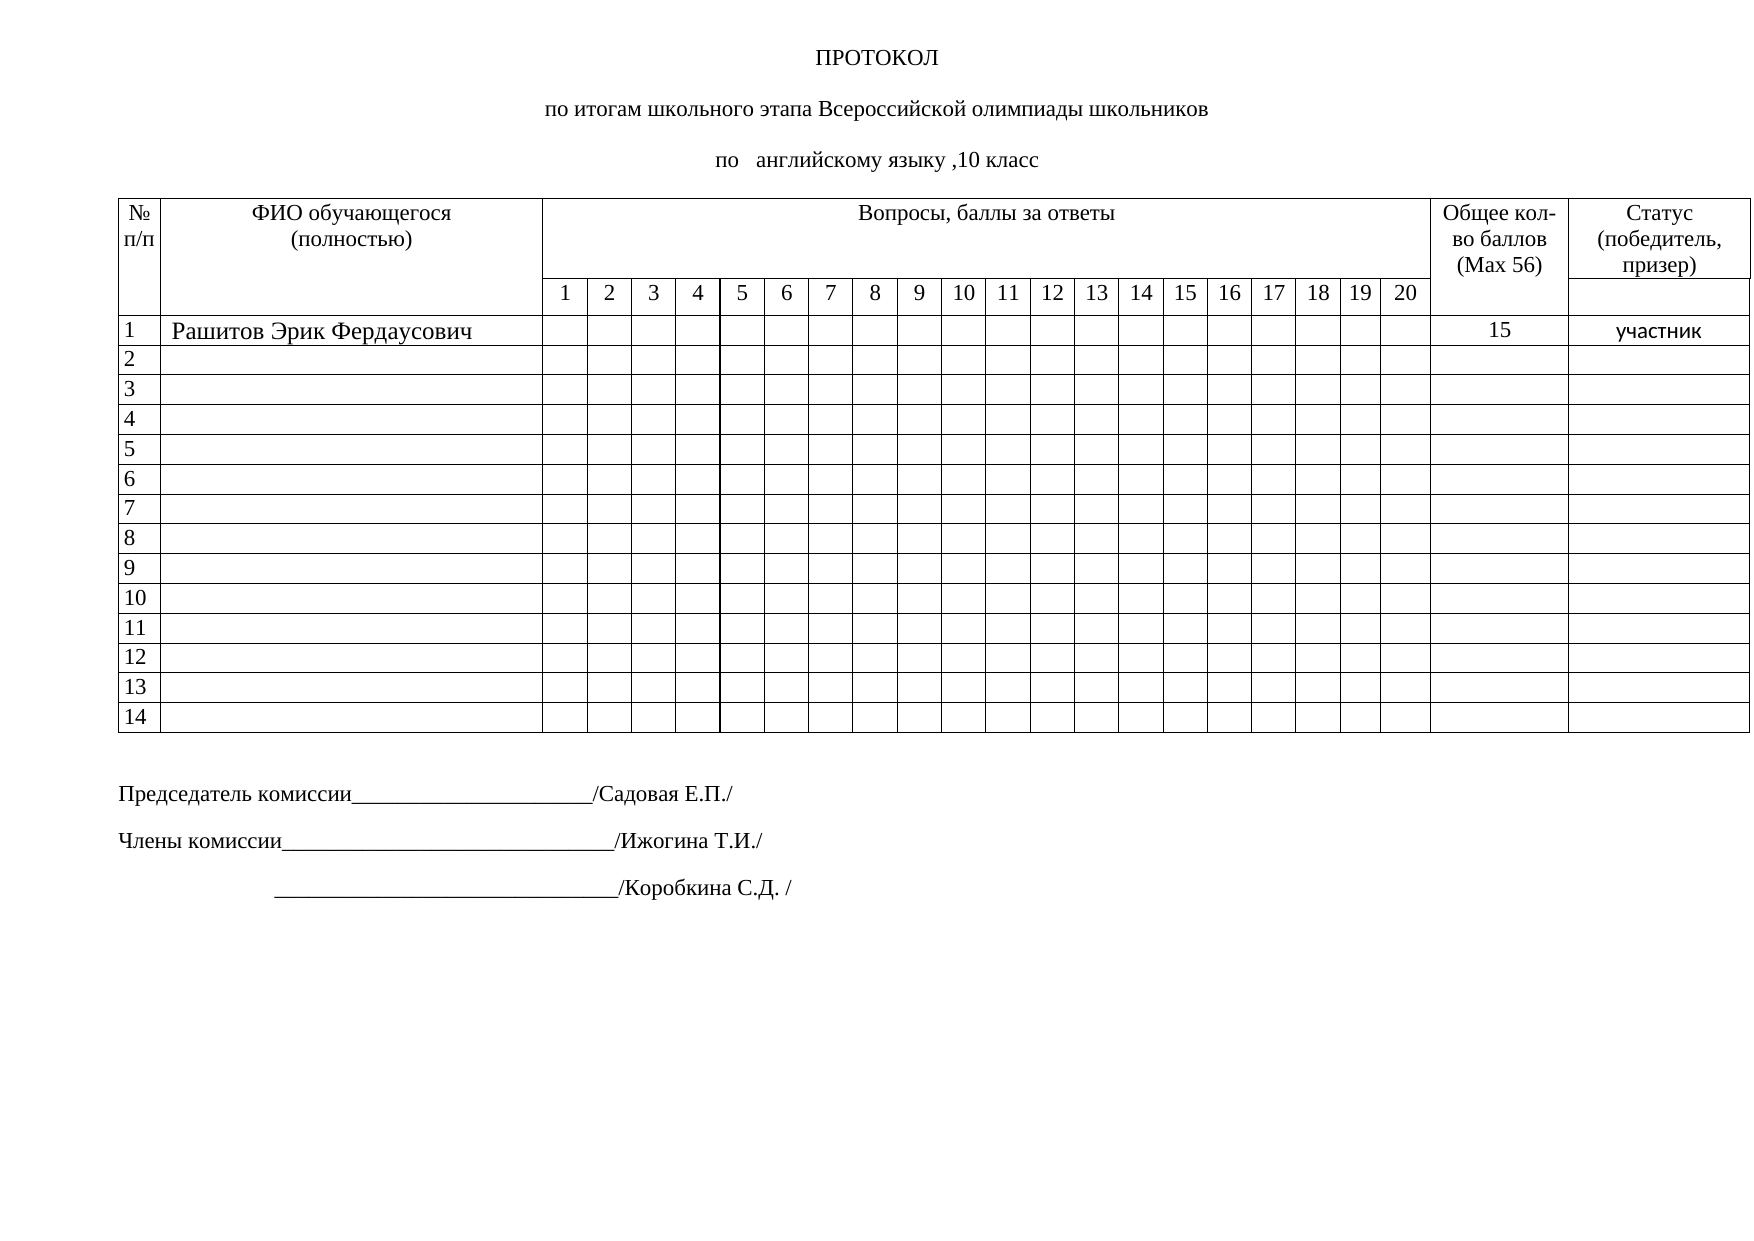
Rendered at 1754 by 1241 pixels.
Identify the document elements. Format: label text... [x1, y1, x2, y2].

table_cell 11 [986, 279, 1030, 315]
table_cell [898, 316, 941, 344]
table_cell [809, 375, 852, 404]
table_cell [1252, 644, 1295, 672]
table_cell [676, 584, 719, 613]
table_cell [765, 703, 808, 732]
table_cell [1431, 554, 1568, 583]
table_cell [765, 673, 808, 702]
table_cell [986, 346, 1030, 374]
table_cell [898, 673, 941, 702]
table_cell [1252, 584, 1295, 613]
table_cell [721, 644, 764, 672]
table_cell [588, 495, 631, 523]
table_cell [1381, 346, 1430, 374]
table_cell [853, 584, 897, 613]
table_cell [632, 346, 675, 374]
table_cell [1431, 495, 1568, 523]
table_cell [1252, 495, 1295, 523]
table_cell [1569, 673, 1749, 702]
table_cell [1075, 435, 1118, 464]
table_cell [1119, 495, 1163, 523]
table_cell [1296, 614, 1340, 642]
table_cell [1252, 524, 1295, 553]
table_cell [632, 673, 675, 702]
table_cell [809, 495, 852, 523]
table_cell [1341, 405, 1380, 434]
table_cell [543, 554, 587, 583]
table_cell [1381, 435, 1430, 464]
table_cell [1431, 405, 1568, 434]
text по итогам школьного этапа Всероссийской олимпиады школьников [118, 95, 1636, 122]
table_cell [986, 673, 1030, 702]
table_cell [1031, 375, 1074, 404]
table_cell [1164, 673, 1207, 702]
table_cell [1252, 316, 1295, 344]
table_cell [1208, 405, 1251, 434]
table_cell [1569, 524, 1749, 553]
table_cell [1341, 316, 1380, 344]
table_cell 20 [1381, 279, 1430, 315]
table_cell [1431, 435, 1568, 464]
table_cell [588, 584, 631, 613]
table_cell [898, 644, 941, 672]
table_cell [942, 465, 985, 493]
table_cell [809, 346, 852, 374]
table_cell [632, 524, 675, 553]
table_cell [1208, 584, 1251, 613]
table_cell 1 [543, 279, 587, 315]
table_cell [721, 554, 764, 583]
table_cell [588, 346, 631, 374]
table_cell [1341, 703, 1380, 732]
table_cell [765, 495, 808, 523]
table_cell [1075, 584, 1118, 613]
table_cell [809, 524, 852, 553]
table_cell [898, 495, 941, 523]
table_cell [1075, 495, 1118, 523]
table_cell [1381, 584, 1430, 613]
table_cell [543, 524, 587, 553]
table_cell [676, 435, 719, 464]
table_cell [1164, 435, 1207, 464]
table_cell [898, 405, 941, 434]
table_cell [1031, 495, 1074, 523]
table_cell [1208, 375, 1251, 404]
text ПРОТОКОЛ [118, 44, 1636, 71]
table_cell [1119, 405, 1163, 434]
table_cell [1569, 279, 1749, 315]
table_cell [765, 524, 808, 553]
table_cell [1569, 405, 1749, 434]
table_cell 6 [119, 465, 160, 493]
table_cell [986, 375, 1030, 404]
table_cell [942, 524, 985, 553]
table_cell 17 [1252, 279, 1295, 315]
table_cell [543, 435, 587, 464]
table_cell [809, 316, 852, 344]
table_cell [721, 584, 764, 613]
table_cell [1119, 524, 1163, 553]
table_cell [942, 644, 985, 672]
table_cell [765, 584, 808, 613]
table_cell [721, 435, 764, 464]
table_cell [809, 673, 852, 702]
table_cell [543, 346, 587, 374]
table_cell [853, 435, 897, 464]
table_cell 2 [119, 346, 160, 374]
table_cell [543, 584, 587, 613]
table_cell [1341, 614, 1380, 642]
table_cell [721, 346, 764, 374]
table_cell [543, 644, 587, 672]
table_cell [632, 495, 675, 523]
table_cell [1381, 375, 1430, 404]
table_cell [1381, 405, 1430, 434]
table_cell [1431, 703, 1568, 732]
table_cell [853, 644, 897, 672]
table_cell [1569, 554, 1749, 583]
table_cell [588, 524, 631, 553]
table_cell [676, 644, 719, 672]
table_cell 16 [1208, 279, 1251, 315]
table_cell [676, 316, 719, 344]
table_cell [1431, 584, 1568, 613]
table_cell 18 [1296, 279, 1340, 315]
table_cell [1031, 584, 1074, 613]
table_cell [1119, 346, 1163, 374]
table_cell [1252, 614, 1295, 642]
table_header ФИО обучающегося (полностью) [161, 199, 542, 315]
table_cell [1208, 435, 1251, 464]
text по английскому языку ,10 класс [118, 146, 1636, 173]
table_cell [942, 673, 985, 702]
table_cell 7 [119, 495, 160, 523]
table_cell [543, 673, 587, 702]
table_cell [1164, 375, 1207, 404]
table_cell [853, 465, 897, 493]
table_cell [161, 524, 542, 553]
table_cell 8 [119, 524, 160, 553]
table_cell [1569, 703, 1749, 732]
table_cell [1164, 316, 1207, 344]
table_cell [721, 614, 764, 642]
table_cell [1119, 584, 1163, 613]
table_cell [1208, 703, 1251, 732]
table_header Статус (победитель, призер) [1569, 199, 1750, 278]
table_cell [942, 405, 985, 434]
table_cell [809, 584, 852, 613]
table_cell [765, 405, 808, 434]
table_cell [853, 554, 897, 583]
table_cell [1341, 465, 1380, 493]
table_cell [588, 465, 631, 493]
table_cell [1341, 346, 1380, 374]
table_cell [1031, 614, 1074, 642]
table_cell [1296, 435, 1340, 464]
table_cell 3 [632, 279, 675, 315]
table_cell [1075, 554, 1118, 583]
table_cell [1164, 405, 1207, 434]
table_cell [986, 495, 1030, 523]
table_cell [676, 614, 719, 642]
table_cell [676, 524, 719, 553]
table_cell [721, 495, 764, 523]
table_cell [1031, 644, 1074, 672]
table_cell [1075, 405, 1118, 434]
table_cell [1208, 465, 1251, 493]
table_cell [676, 346, 719, 374]
table_cell 14 [119, 703, 160, 732]
table_cell [809, 405, 852, 434]
table_cell [1569, 375, 1749, 404]
table_cell [161, 644, 542, 672]
table_cell [1252, 346, 1295, 374]
table_cell [1164, 614, 1207, 642]
table_cell [1381, 673, 1430, 702]
table_cell [1296, 465, 1340, 493]
table_cell [1164, 703, 1207, 732]
table_cell 10 [119, 584, 160, 613]
table_cell [1252, 405, 1295, 434]
table_cell [1569, 495, 1749, 523]
table_cell [1569, 584, 1749, 613]
table_cell [1252, 435, 1295, 464]
table_cell [632, 316, 675, 344]
table_cell [1296, 375, 1340, 404]
table_cell [588, 644, 631, 672]
table_cell [161, 435, 542, 464]
table_cell [1164, 465, 1207, 493]
table_cell [1431, 673, 1568, 702]
table_cell [1075, 465, 1118, 493]
table_cell [1381, 703, 1430, 732]
table_cell [1208, 524, 1251, 553]
table_cell [1341, 495, 1380, 523]
table_cell [1031, 346, 1074, 374]
table_cell [898, 435, 941, 464]
table_cell [1569, 465, 1749, 493]
table_cell [1208, 554, 1251, 583]
table_cell [1341, 375, 1380, 404]
table_cell [986, 584, 1030, 613]
table_cell [1381, 614, 1430, 642]
table_cell [853, 614, 897, 642]
table_cell [898, 584, 941, 613]
table_cell [1208, 614, 1251, 642]
table_cell [765, 644, 808, 672]
table_cell [853, 673, 897, 702]
table_cell [853, 375, 897, 404]
table_cell [942, 554, 985, 583]
table_cell [161, 673, 542, 702]
table_cell [809, 435, 852, 464]
table_cell [1164, 495, 1207, 523]
table_cell [853, 316, 897, 344]
table_cell [1569, 614, 1749, 642]
table_cell участник [1569, 316, 1749, 344]
table_cell [543, 703, 587, 732]
table_cell [986, 524, 1030, 553]
table_cell 9 [119, 554, 160, 583]
table_cell [765, 435, 808, 464]
table_cell [632, 465, 675, 493]
table_cell [1296, 554, 1340, 583]
table_cell [632, 375, 675, 404]
table_cell [676, 375, 719, 404]
table_cell [942, 614, 985, 642]
table_cell [853, 405, 897, 434]
table_cell [1075, 375, 1118, 404]
table_cell [161, 703, 542, 732]
table_cell [765, 614, 808, 642]
table_cell [986, 644, 1030, 672]
table_cell [1431, 614, 1568, 642]
table_cell [543, 614, 587, 642]
table_cell 8 [853, 279, 897, 315]
table_cell [1075, 644, 1118, 672]
table_cell 9 [898, 279, 941, 315]
table_cell [809, 465, 852, 493]
table_cell [676, 554, 719, 583]
table_cell [161, 405, 542, 434]
table_cell [721, 673, 764, 702]
table_cell [1164, 584, 1207, 613]
table_cell 1 [119, 316, 160, 344]
table_cell [588, 316, 631, 344]
table_cell [1381, 316, 1430, 344]
table_cell [809, 554, 852, 583]
table_cell Рашитов Эрик Фердаусович [161, 316, 542, 344]
table_cell 13 [1075, 279, 1118, 315]
table_cell [161, 465, 542, 493]
table_cell [1569, 435, 1749, 464]
table_cell [942, 584, 985, 613]
table_cell [543, 495, 587, 523]
table_cell [1119, 554, 1163, 583]
table_cell [161, 346, 542, 374]
table_cell [161, 584, 542, 613]
table_cell [853, 703, 897, 732]
table_cell [1031, 435, 1074, 464]
table_cell [676, 405, 719, 434]
table_cell [898, 614, 941, 642]
table_cell [1031, 673, 1074, 702]
table_cell [588, 673, 631, 702]
table_cell [1431, 644, 1568, 672]
table_cell [1208, 673, 1251, 702]
table_cell [588, 554, 631, 583]
table_cell [161, 495, 542, 523]
table_cell [1341, 524, 1380, 553]
table_cell [632, 614, 675, 642]
table_cell [1296, 644, 1340, 672]
table_cell [942, 316, 985, 344]
table_cell [986, 703, 1030, 732]
table_cell [765, 375, 808, 404]
table_cell [588, 375, 631, 404]
table_cell [1208, 495, 1251, 523]
table_cell 13 [119, 673, 160, 702]
table_cell [1569, 644, 1749, 672]
table_cell 15 [1431, 316, 1568, 344]
table_cell [809, 703, 852, 732]
table_cell [676, 495, 719, 523]
table_cell [161, 554, 542, 583]
table_cell [1431, 524, 1568, 553]
table_cell [1119, 703, 1163, 732]
table_cell 15 [1164, 279, 1207, 315]
table_cell 5 [721, 279, 764, 315]
table_cell [632, 405, 675, 434]
table_cell [721, 375, 764, 404]
table_cell [543, 405, 587, 434]
table_cell [986, 316, 1030, 344]
table_cell [676, 673, 719, 702]
table_cell 19 [1341, 279, 1380, 315]
table_cell [986, 405, 1030, 434]
table_cell [1119, 435, 1163, 464]
table_cell [588, 614, 631, 642]
table_cell [898, 703, 941, 732]
table_cell [588, 703, 631, 732]
table_cell 10 [942, 279, 985, 315]
table_header № п/п [119, 199, 160, 315]
table_cell [1341, 644, 1380, 672]
table_cell [632, 644, 675, 672]
table_cell 12 [119, 644, 160, 672]
table_cell [1381, 495, 1430, 523]
table_cell [942, 375, 985, 404]
table_cell [765, 554, 808, 583]
table_cell 4 [676, 279, 719, 315]
table_cell [986, 614, 1030, 642]
table_cell [1031, 524, 1074, 553]
table_cell [986, 435, 1030, 464]
table_cell [809, 614, 852, 642]
table_cell 5 [119, 435, 160, 464]
table_cell [588, 435, 631, 464]
table_cell [809, 644, 852, 672]
table_cell [898, 465, 941, 493]
table_cell [986, 554, 1030, 583]
table_cell [765, 346, 808, 374]
table_cell [765, 316, 808, 344]
table_cell [1341, 673, 1380, 702]
table_cell [898, 554, 941, 583]
table_cell 2 [588, 279, 631, 315]
table_cell 3 [119, 375, 160, 404]
table_cell [853, 495, 897, 523]
table_cell [986, 465, 1030, 493]
table_cell [721, 524, 764, 553]
table_cell [588, 405, 631, 434]
table_cell [1296, 316, 1340, 344]
table_cell [1075, 524, 1118, 553]
table_cell [1431, 346, 1568, 374]
table_cell [632, 703, 675, 732]
table_cell [1252, 703, 1295, 732]
table_cell 11 [119, 614, 160, 642]
table_cell [721, 465, 764, 493]
table_cell [632, 554, 675, 583]
table_cell [676, 465, 719, 493]
table_cell [1296, 405, 1340, 434]
table_cell [161, 375, 542, 404]
table_cell [1031, 703, 1074, 732]
table_cell [1164, 524, 1207, 553]
table_cell [1031, 405, 1074, 434]
table_cell [1208, 644, 1251, 672]
table_cell [1119, 673, 1163, 702]
table_cell 7 [809, 279, 852, 315]
table_cell [1075, 703, 1118, 732]
table_cell [898, 524, 941, 553]
table_cell [1341, 554, 1380, 583]
table_cell [1208, 316, 1251, 344]
table_cell [942, 435, 985, 464]
table_cell [1296, 346, 1340, 374]
table_cell [1296, 524, 1340, 553]
table_cell 12 [1031, 279, 1074, 315]
table_cell [1075, 316, 1118, 344]
table_cell [1296, 584, 1340, 613]
text Председатель комиссии_____________________/Садовая Е.П./ [118, 780, 1636, 806]
table_cell [898, 375, 941, 404]
table_cell [1075, 346, 1118, 374]
table_cell 14 [1119, 279, 1163, 315]
table_cell [1381, 465, 1430, 493]
table_cell [1164, 554, 1207, 583]
table_cell [1031, 316, 1074, 344]
table_cell [676, 703, 719, 732]
table_cell [1075, 614, 1118, 642]
table_cell [1341, 584, 1380, 613]
table_cell [1296, 495, 1340, 523]
table_cell [1119, 614, 1163, 642]
table_cell [1031, 554, 1074, 583]
table_cell [853, 346, 897, 374]
text Члены комиссии_____________________________/Ижогина Т.И./ [118, 827, 1636, 853]
table_cell [543, 375, 587, 404]
table_cell [632, 584, 675, 613]
table_cell [1119, 644, 1163, 672]
table_cell [1252, 554, 1295, 583]
table_cell [1381, 644, 1430, 672]
table_header Вопросы, баллы за ответы [543, 199, 1430, 278]
table_cell [898, 346, 941, 374]
table_cell [1381, 524, 1430, 553]
table_cell [1252, 673, 1295, 702]
table_cell [1431, 375, 1568, 404]
table_cell [1296, 703, 1340, 732]
table_cell 6 [765, 279, 808, 315]
table_cell [721, 316, 764, 344]
table_cell [1252, 375, 1295, 404]
table_cell [1296, 673, 1340, 702]
table_cell [1569, 346, 1749, 374]
table_cell [721, 703, 764, 732]
table_cell [543, 465, 587, 493]
table_cell [1252, 465, 1295, 493]
table_cell [765, 465, 808, 493]
table_cell [853, 524, 897, 553]
table_cell [1164, 346, 1207, 374]
table_cell [1381, 554, 1430, 583]
table_cell [1431, 465, 1568, 493]
table_cell [543, 316, 587, 344]
table_cell [721, 405, 764, 434]
table_cell [942, 703, 985, 732]
table_cell [1208, 346, 1251, 374]
table_cell [632, 435, 675, 464]
table_cell [1031, 465, 1074, 493]
table_cell [1119, 316, 1163, 344]
table_cell [1119, 465, 1163, 493]
table_cell 4 [119, 405, 160, 434]
table_cell [161, 614, 542, 642]
table_cell [1164, 644, 1207, 672]
table_cell [942, 495, 985, 523]
table_cell [1075, 673, 1118, 702]
text ______________________________/Коробкина С.Д. / [118, 874, 1636, 901]
table_cell [1341, 435, 1380, 464]
table_cell [942, 346, 985, 374]
table_cell [1119, 375, 1163, 404]
table_header Общее кол-во баллов (Max 56) [1431, 199, 1568, 315]
